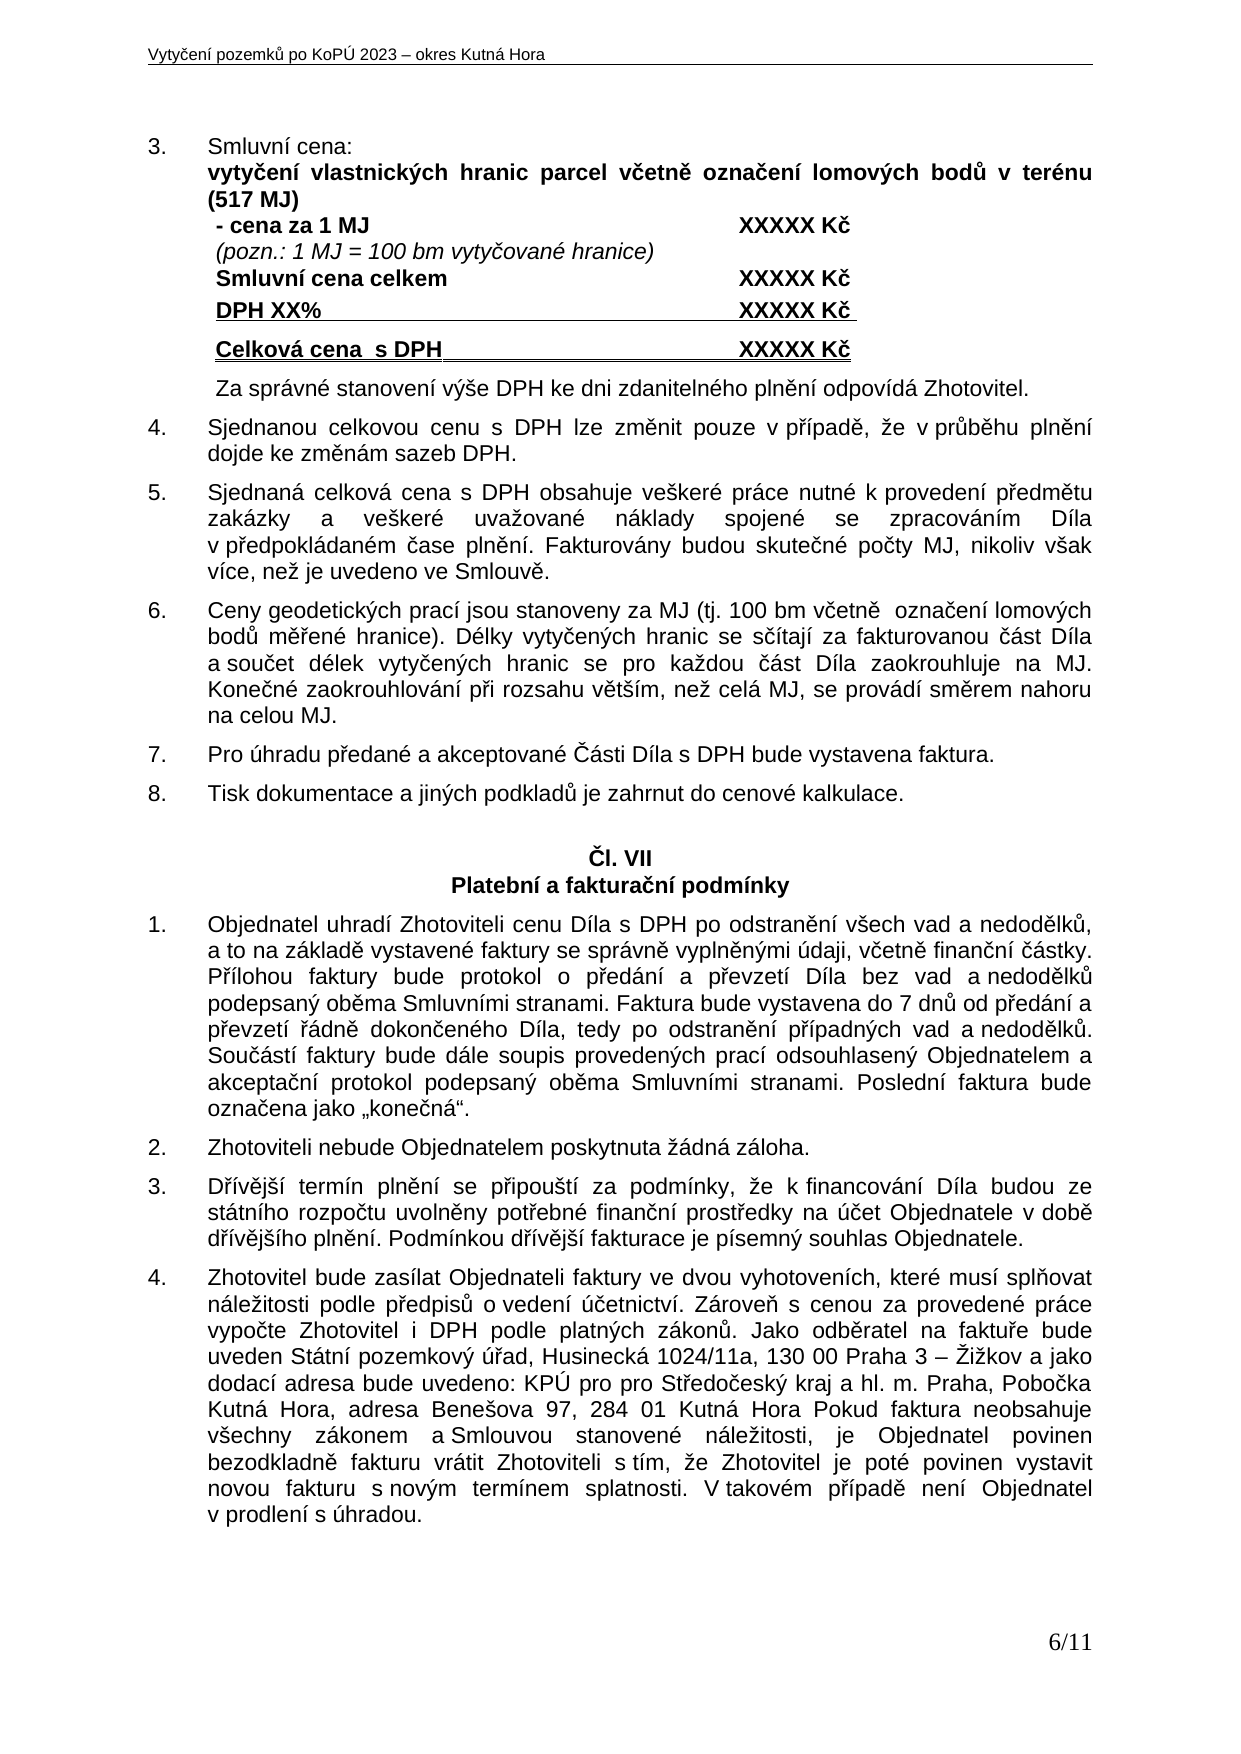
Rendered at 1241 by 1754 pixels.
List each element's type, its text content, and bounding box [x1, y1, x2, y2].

text Smluvní cena celkem XXXXX Kč [216, 265, 1093, 291]
list Zhotovitel bude zasílat Objednateli faktury ve dvou vyhotoveních, které musí splňovat náležitosti podle předpisů o vedení účetnictví. Zároveň s cenou za provedené práce vypočte Zhotovitel i DPH podle platných zákonů. Jako odběratel na faktuře bude uveden Státní pozemkový úřad, Husinecká 1024/11a, 130 00 Praha 3 – Žižkov a jako dodací adresa bude uvedeno: KPÚ pro pro Středočeský kraj a hl. m. Praha, Pobočka Kutná Hora, adresa Benešova 97, 284 01 Kutná Hora Pokud faktura neobsahuje všechny zákonem a Smlouvou stanovené náležitosti, je Objednatel povinen bezodkladně fakturu vrátit Zhotoviteli s tím, že Zhotovitel je poté povinen vystavit novou fakturu s novým termínem splatnosti. V takovém případě není Objednatel v prodlení s úhradou. [148, 1264, 1093, 1528]
text (pozn.: 1 MJ = 100 bm vytyčované hranice) [216, 238, 1093, 265]
list Dřívější termín plnění se připouští za podmínky, že k financování Díla budou ze státního rozpočtu uvolněny potřebné finanční prostředky na účet Objednatele v době dřívějšího plnění. Podmínkou dřívější fakturace je písemný souhlas Objednatele. [148, 1173, 1093, 1252]
subtitle Platební a fakturační podmínky [148, 872, 1093, 898]
list Sjednaná celková cena s DPH obsahuje veškeré práce nutné k provedení předmětu zakázky a veškeré uvažované náklady spojené se zpracováním Díla v předpokládaném čase plnění. Fakturovány budou skutečné počty MJ, nikoliv však více, než je uvedeno ve Smlouvě. [148, 479, 1093, 584]
list Smluvní cena: [148, 133, 1093, 159]
list Ceny geodetických prací jsou stanoveny za MJ (tj. 100 bm včetně označení lomových bodů měřené hranice). Délky vytyčených hranic se sčítají za fakturovanou část Díla a součet délek vytyčených hranic se pro každou část Díla zaokrouhluje na MJ. Konečné zaokrouhlování při rozsahu větším, než celá MJ, se provádí směrem nahoru na celou MJ. [148, 597, 1093, 729]
text vytyčení vlastnických hranic parcel včetně označení lomových bodů v terénu (517 MJ) [207, 159, 1093, 212]
text - cena za 1 MJ XXXXX Kč [216, 212, 1093, 238]
text DPH XX% XXXXX Kč [216, 297, 1093, 324]
list Objednatel uhradí Zhotoviteli cenu Díla s DPH po odstranění všech vad a nedodělků, a to na základě vystavené faktury se správně vyplněnými údaji, včetně finanční částky. Přílohou faktury bude protokol o předání a převzetí Díla bez vad a nedodělků podepsaný oběma Smluvními stranami. Faktura bude vystavena do 7 dnů od předání a převzetí řádně dokončeného Díla, tedy po odstranění případných vad a nedodělků. Součástí faktury bude dále soupis provedených prací odsouhlasený Objednatelem a akceptační protokol podepsaný oběma Smluvními stranami. Poslední faktura bude označena jako „konečná“. [148, 911, 1093, 1121]
subtitle Čl. VII [148, 845, 1093, 872]
text Celková cena s DPH XXXXX Kč [215, 336, 1093, 362]
list Pro úhradu předané a akceptované Části Díla s DPH bude vystavena faktura. [148, 741, 1093, 768]
text Za správné stanovení výše DPH ke dni zdanitelného plnění odpovídá Zhotovitel. [215, 375, 1093, 401]
list Zhotoviteli nebude Objednatelem poskytnuta žádná záloha. [148, 1134, 1093, 1160]
list Sjednanou celkovou cenu s DPH lze změnit pouze v případě, že v průběhu plnění dojde ke změnám sazeb DPH. [148, 414, 1093, 467]
list Tisk dokumentace a jiných podkladů je zahrnut do cenové kalkulace. [148, 780, 1093, 806]
